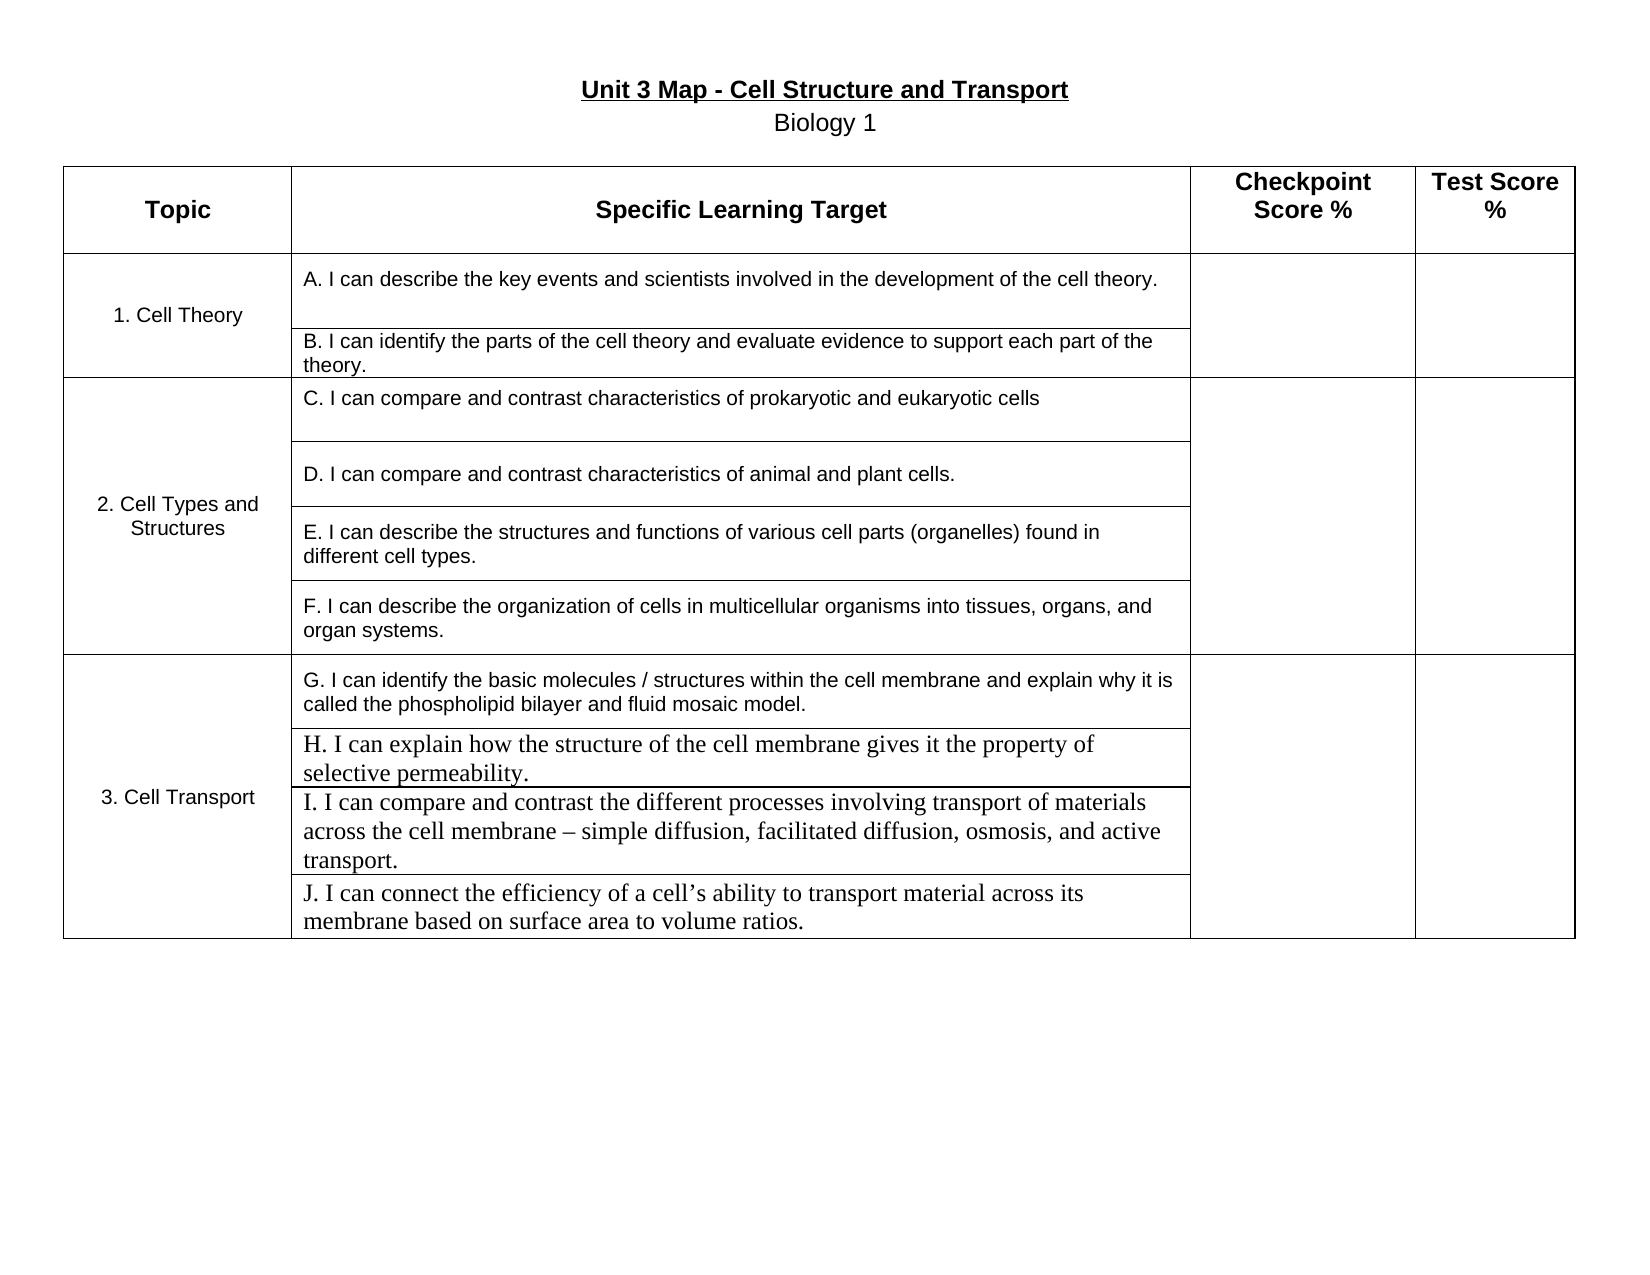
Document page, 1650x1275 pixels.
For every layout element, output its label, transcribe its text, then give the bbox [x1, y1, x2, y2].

table_cell [1191, 254, 1415, 377]
table_cell C. I can compare and contrast characteristics of prokaryotic and eukaryotic cells [292, 378, 1190, 441]
table_cell 1. Cell Theory [64, 254, 291, 377]
table_cell I. I can compare and contrast the different processes involving transport of materials across the cell membrane – simple diffusion, facilitated diffusion, osmosis, and active transport. [292, 788, 1190, 874]
table_cell [1416, 378, 1574, 654]
table_cell [1416, 254, 1574, 377]
table_cell F. I can describe the organization of cells in multicellular organisms into tissues, organs, and organ systems. [292, 581, 1190, 654]
table_cell 3. Cell Transport [64, 655, 291, 938]
table_header Topic [64, 167, 291, 253]
table_header Test Score % [1416, 167, 1574, 253]
text Biology 1 [75, 108, 1575, 137]
table_cell B. I can identify the parts of the cell theory and evaluate evidence to support each part of the theory. [292, 329, 1190, 377]
table_cell J. I can connect the efficiency of a cell’s ability to transport material across its membrane based on surface area to volume ratios. [292, 875, 1190, 938]
table_cell D. I can compare and contrast characteristics of animal and plant cells. [292, 442, 1190, 506]
text Unit 3 Map - Cell Structure and Transport [75, 75, 1575, 104]
table_cell [1191, 655, 1415, 938]
table_cell [1191, 378, 1415, 654]
table_header Checkpoint Score % [1191, 167, 1415, 253]
table_cell [1416, 655, 1574, 938]
table_header Specific Learning Target [292, 167, 1190, 253]
table_cell E. I can describe the structures and functions of various cell parts (organelles) found in different cell types. [292, 507, 1190, 580]
table_cell G. I can identify the basic molecules / structures within the cell membrane and explain why it is called the phospholipid bilayer and fluid mosaic model. [292, 655, 1190, 728]
table_cell A. I can describe the key events and scientists involved in the development of the cell theory. [292, 254, 1190, 328]
table_cell H. I can explain how the structure of the cell membrane gives it the property of selective permeability. [292, 729, 1190, 786]
table_cell 2. Cell Types and Structures [64, 378, 291, 654]
